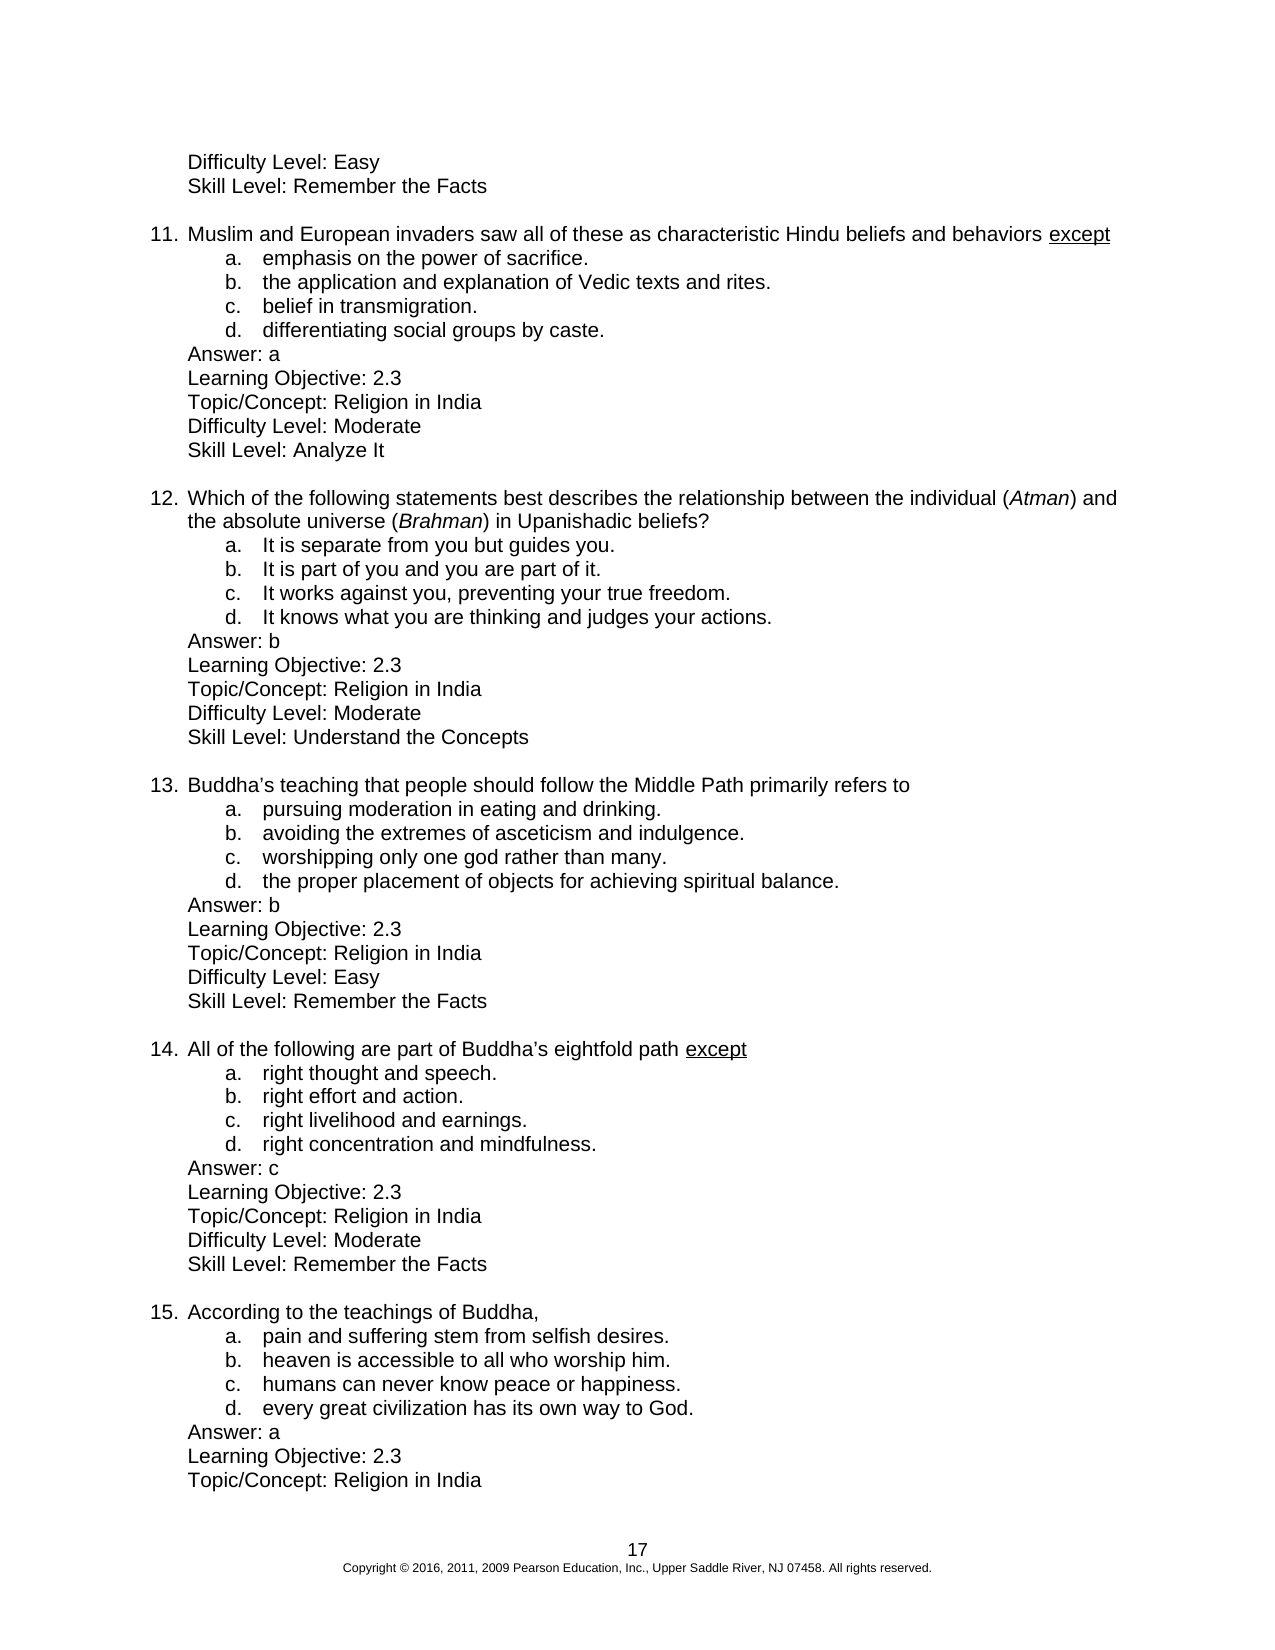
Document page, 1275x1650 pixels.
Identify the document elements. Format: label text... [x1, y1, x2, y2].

list It knows what you are thinking and judges your actions. [225, 605, 1125, 629]
text Skill Level: [187, 1252, 1200, 1276]
text Difficulty Level: [187, 701, 1200, 725]
list right concentration and mindfulness. [225, 1132, 1125, 1156]
text Topic/Concept: [187, 677, 1200, 701]
text Topic/Concept: [187, 389, 1200, 413]
list right thought and speech. [225, 1060, 1125, 1084]
text Answer: b [187, 629, 1125, 653]
list It is separate from you but guides you. [225, 533, 1125, 557]
text Learning Objective: [187, 1444, 1200, 1468]
text Skill Level: [187, 988, 1200, 1012]
list heaven is accessible to all who worship him. [225, 1348, 1125, 1372]
text Learning Objective: [187, 917, 1200, 941]
text Difficulty Level: [187, 964, 1200, 988]
text Difficulty Level: [187, 413, 1200, 437]
list belief in transmigration. [225, 294, 1125, 318]
text Learning Objective: [187, 653, 1200, 677]
text Topic/Concept: [187, 1468, 1200, 1492]
list humans can never know peace or happiness. [225, 1372, 1125, 1396]
list the proper placement of objects for achieving spiritual balance. [225, 869, 1125, 893]
list emphasis on the power of sacrifice. [225, 246, 1125, 270]
text Answer: a [187, 342, 1125, 366]
list Muslim and European invaders saw all of these as characteristic Hindu beliefs and behaviors except [150, 222, 1125, 246]
list right livelihood and earnings. [225, 1108, 1125, 1132]
list pursuing moderation in eating and drinking. [225, 797, 1125, 821]
list It works against you, preventing your true freedom. [225, 581, 1125, 605]
text Difficulty Level: [187, 1228, 1200, 1252]
list pain and suffering stem from selfish desires. [225, 1324, 1125, 1348]
text Answer: c [187, 1156, 1125, 1180]
text Answer: b [187, 893, 1125, 917]
list Which of the following statements best describes the relationship between the individual (Atman) and the absolute universe (Brahman) in Upanishadic beliefs? [150, 485, 1125, 533]
list It is part of you and you are part of it. [225, 557, 1125, 581]
list All of the following are part of Buddha’s eightfold path except [150, 1036, 1125, 1060]
text Learning Objective: [187, 366, 1200, 389]
list avoiding the extremes of asceticism and indulgence. [225, 821, 1125, 845]
text Skill Level: [187, 174, 1200, 198]
list right effort and action. [225, 1084, 1125, 1108]
text Difficulty Level: [187, 150, 1200, 174]
list the application and explanation of Vedic texts and rites. [225, 270, 1125, 294]
text Topic/Concept: [187, 1204, 1200, 1228]
text Skill Level: [187, 437, 1200, 461]
list Buddha’s teaching that people should follow the Middle Path primarily refers to [150, 773, 1125, 797]
list every great civilization has its own way to God. [225, 1396, 1125, 1420]
list differentiating social groups by caste. [225, 318, 1125, 342]
text Skill Level: [187, 725, 1200, 749]
list According to the teachings of Buddha, [150, 1300, 1125, 1324]
text Answer: a [187, 1420, 1125, 1444]
text Topic/Concept: [187, 941, 1200, 964]
text Learning Objective: [187, 1180, 1200, 1204]
list worshipping only one god rather than many. [225, 845, 1125, 869]
